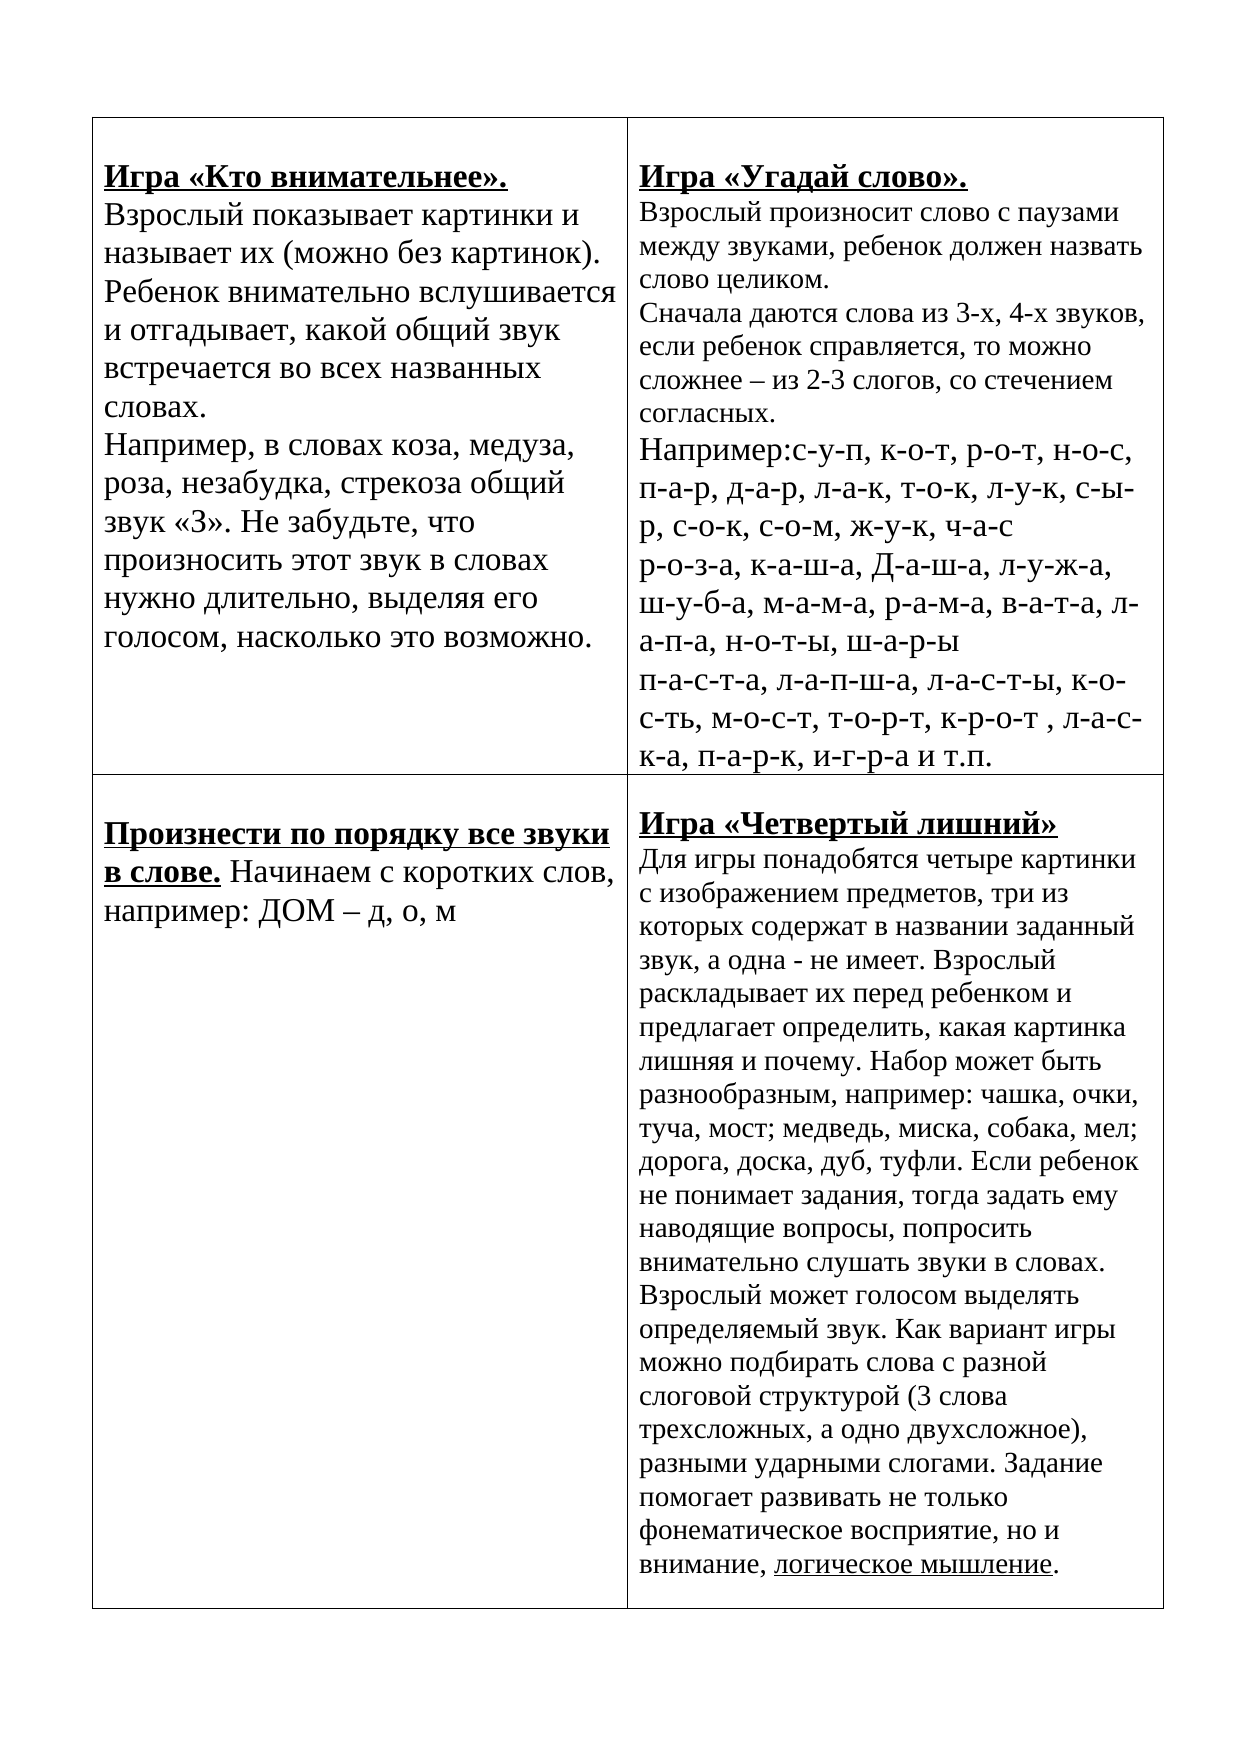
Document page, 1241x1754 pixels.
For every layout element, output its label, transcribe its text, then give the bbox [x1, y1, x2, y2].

table_cell Произнести по порядку все звуки в слове. Начинаем с коротких слов, например: ДОМ – д, о, м [93, 775, 627, 1608]
table_header Игра «Кто внимательнее». Взрослый показывает картинки и называет их (можно без картинок). Ребенок внимательно вслушивается и отгадывает, какой общий звук встречается во всех названных словах. Например, в словах коза, медуза, роза, незабудка, стрекоза общий звук «З». Не забудьте, что произносить этот звук в словах нужно длительно, выделяя его голосом, насколько это возможно. [93, 118, 627, 774]
table_cell Игра «Четвертый лишний» Для игры понадобятся четыре картинки с изображением предметов, три из которых содержат в названии заданный звук, а одна - не имеет. Взрослый раскладывает их перед ребенком и предлагает определить, какая картинка лишняя и почему. Набор может быть разнообразным, например: чашка, очки, туча, мост; медведь, миска, собака, мел; дорога, доска, дуб, туфли. Если ребенок не понимает задания, тогда задать ему наводящие вопросы, попросить внимательно слушать звуки в словах. Взрослый может голосом выделять определяемый звук. Как вариант игры можно подбирать слова с разной слоговой структурой (3 слова трехсложных, а одно двухсложное), разными ударными слогами. Задание помогает развивать не только фонематическое восприятие, но и внимание, логическое мышление. [628, 775, 1163, 1608]
table_header Игра «Угадай слово». Взрослый произносит слово с паузами между звуками, ребенок должен назвать слово целиком. Сначала даются слова из 3-х, 4-х звуков, если ребенок справляется, то можно сложнее – из 2-3 слогов, со стечением согласных. Например:с-у-п, к-о-т, р-о-т, н-о-с, п-а-р, д-а-р, л-а-к, т-о-к, л-у-к, с-ы-р, с-о-к, с-о-м, ж-у-к, ч-а-с р-о-з-а, к-а-ш-а, Д-а-ш-а, л-у-ж-а, ш-у-б-а, м-а-м-а, р-а-м-а, в-а-т-а, л-а-п-а, н-о-т-ы, ш-а-р-ы п-а-с-т-а, л-а-п-ш-а, л-а-с-т-ы, к-о-с-ть, м-о-с-т, т-о-р-т, к-р-о-т , л-а-с-к-а, п-а-р-к, и-г-р-а и т.п. [628, 118, 1163, 774]
